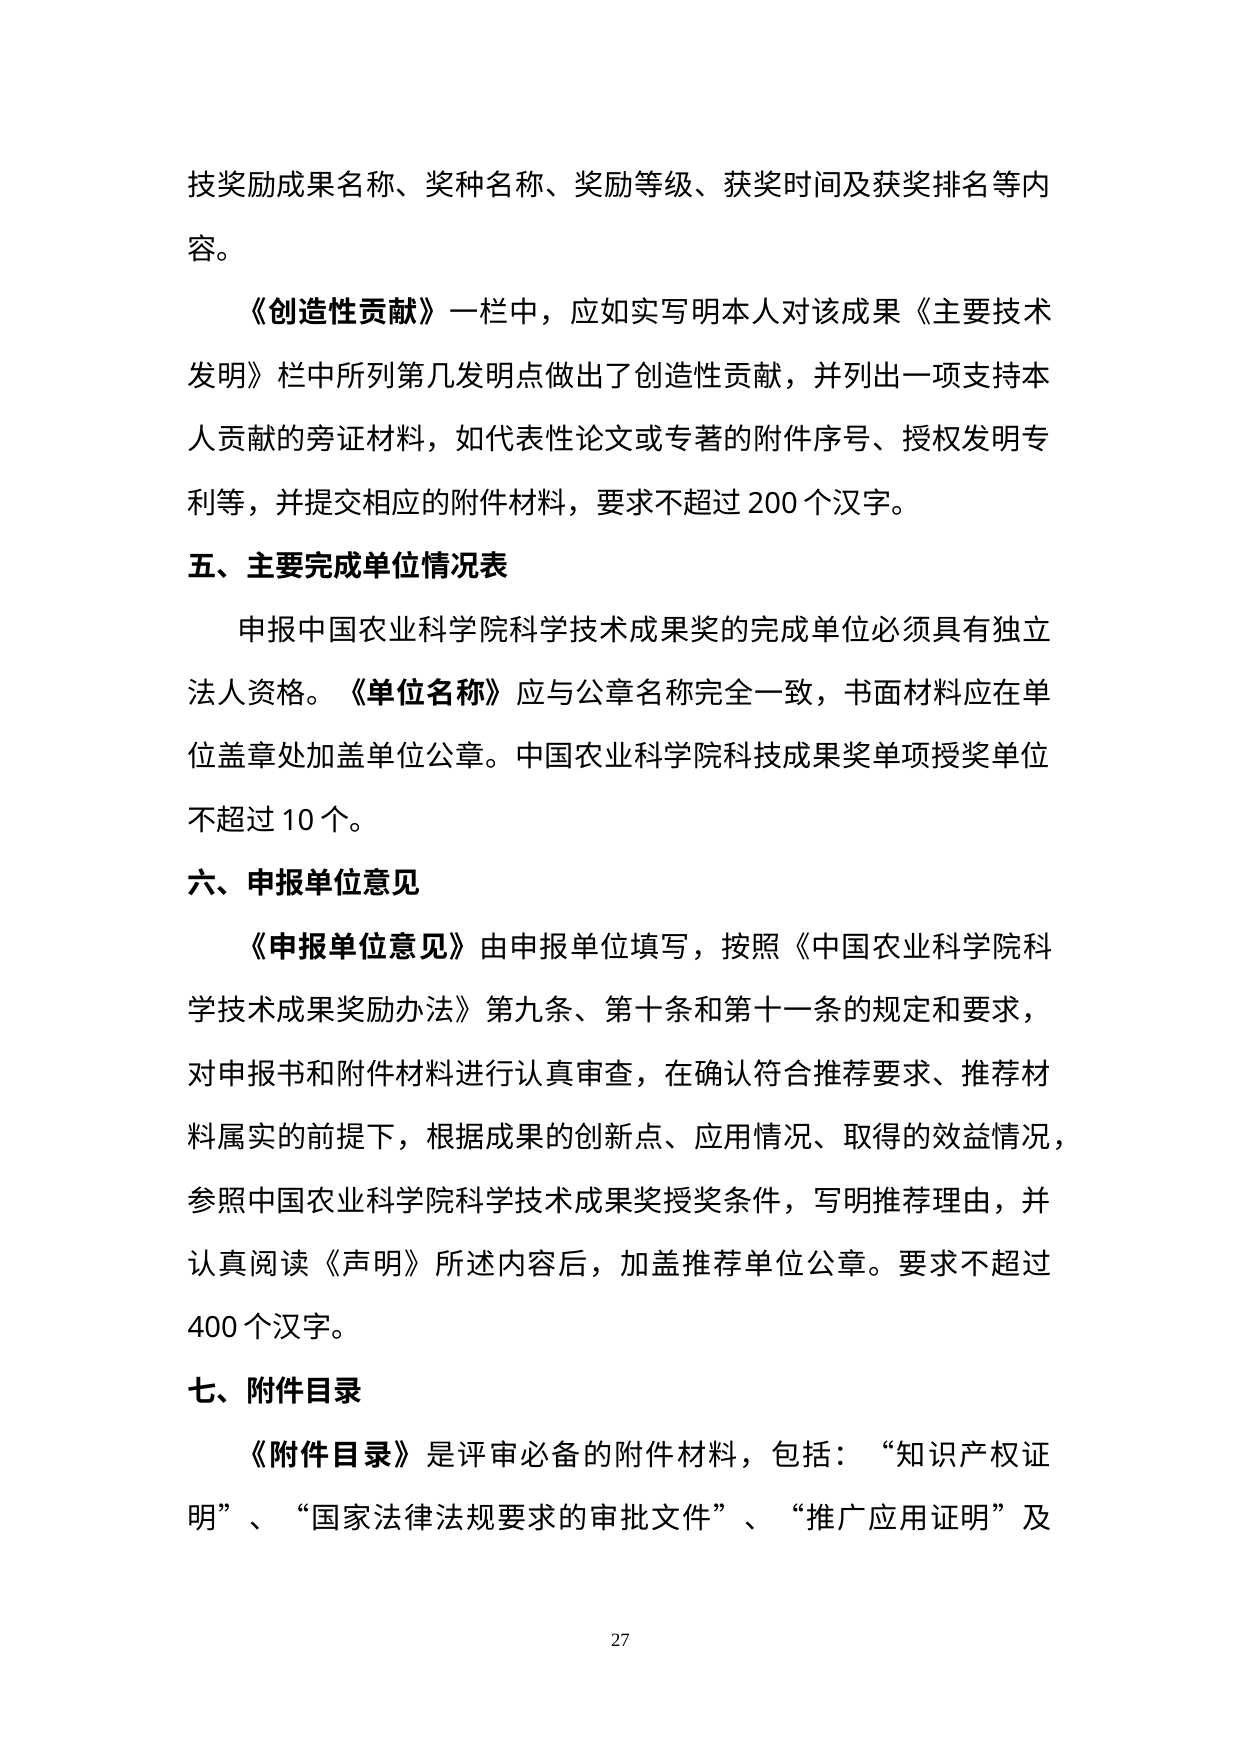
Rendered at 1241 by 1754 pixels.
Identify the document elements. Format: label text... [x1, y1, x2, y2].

text 《创造性贡献》一栏中，应如实写明本人对该成果《主要技术发明》栏中所列第几发明点做出了创造性贡献，并列出一项支持本人贡献的旁证材料，如代表性论文或专著的附件序号、授权发明专利等，并提交相应的附件材料，要求不超过200个汉字。 [187, 289, 1053, 522]
text 五、主要完成单位情况表 [187, 543, 1053, 585]
text 六、申报单位意见 [187, 860, 1053, 902]
text 七、附件目录 [187, 1368, 1053, 1410]
text 申报中国农业科学院科学技术成果奖的完成单位必须具有独立法人资格。《单位名称》应与公章名称完全一致，书面材料应在单位盖章处加盖单位公章。中国农业科学院科技成果奖单项授奖单位不超过10个。 [187, 606, 1053, 839]
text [187, 162, 1053, 268]
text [187, 1431, 1053, 1537]
text 《申报单位意见》由申报单位填写，按照《中国农业科学院科学技术成果奖励办法》第九条、第十条和第十一条的规定和要求，对申报书和附件材料进行认真审查，在确认符合推荐要求、推荐材料属实的前提下，根据成果的创新点、应用情况、取得的效益情况，参照中国农业科学院科学技术成果奖授奖条件，写明推荐理由，并认真阅读《声明》所述内容后，加盖推荐单位公章。要求不超过400个汉字。 [187, 923, 1053, 1346]
